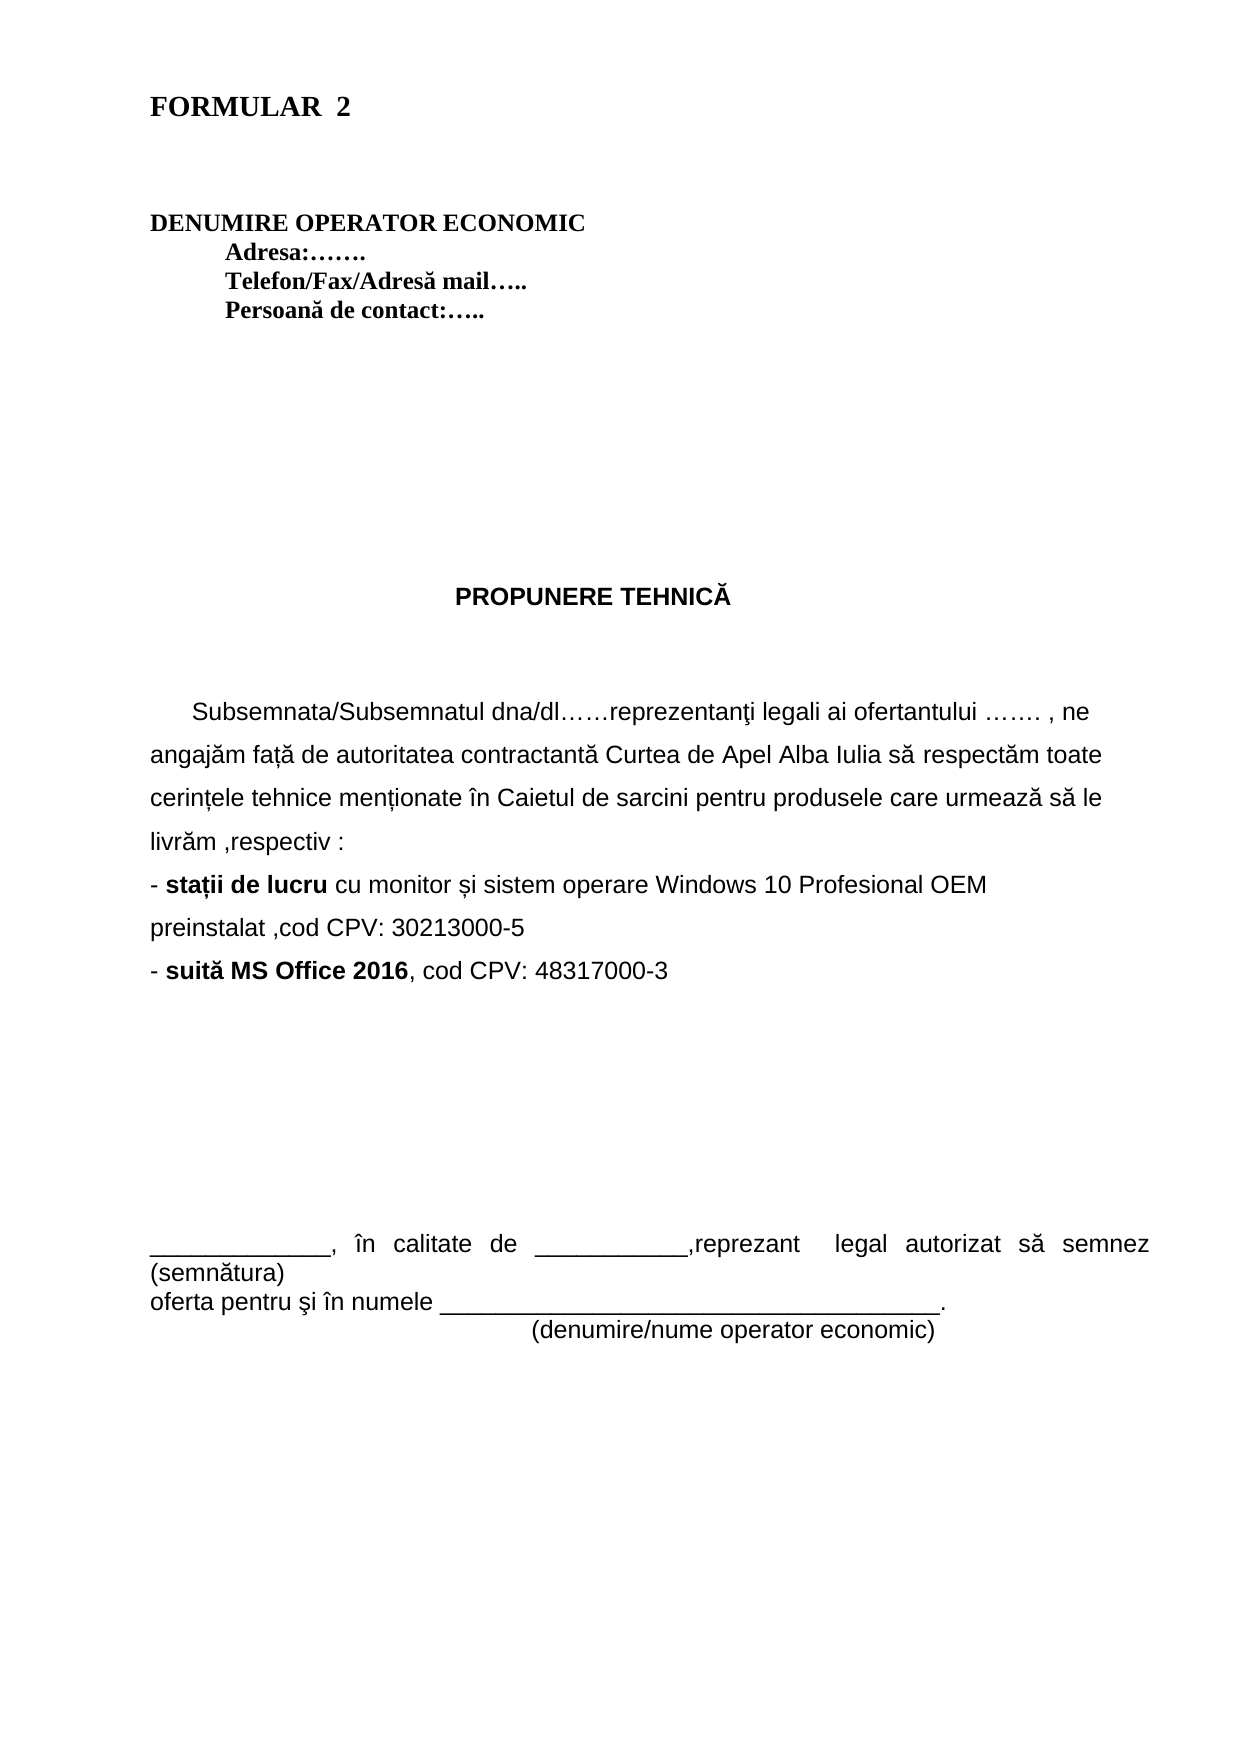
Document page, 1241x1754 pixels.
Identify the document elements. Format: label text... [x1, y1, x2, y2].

text Subsemnata/Subsemnatul dna/dl……reprezentanţi legali ai ofertantului ……. , ne angajăm față de autoritatea contractantă Curtea de Apel Alba Iulia să respectăm toate cerințele tehnice menționate în Caietul de sarcini pentru produsele care urmează să le livrăm ,respectiv : [150, 697, 1152, 855]
text (denumire/nume operator economic) [150, 1315, 1152, 1344]
text - stații de lucru cu monitor și sistem operare Windows 10 Profesional OEM preinstalat ,cod CPV: 30213000-5 [150, 870, 1152, 942]
text FORMULAR 2 [150, 89, 1152, 122]
text - suită MS Office 2016, cod CPV: 48317000-3 [150, 956, 1152, 985]
text _____________, în calitate de ___________,reprezant legal autorizat să semnez (semnătura) [150, 1229, 1152, 1287]
text Adresa:……. [150, 237, 1152, 266]
text Persoană de contact:….. [150, 295, 1152, 323]
text PROPUNERE TEHNICĂ [150, 582, 1152, 611]
text DENUMIRE OPERATOR ECONOMIC [150, 208, 1152, 237]
text Telefon/Fax/Adresă mail….. [150, 266, 1152, 295]
text oferta pentru şi în numele ____________________________________. [150, 1287, 1152, 1315]
